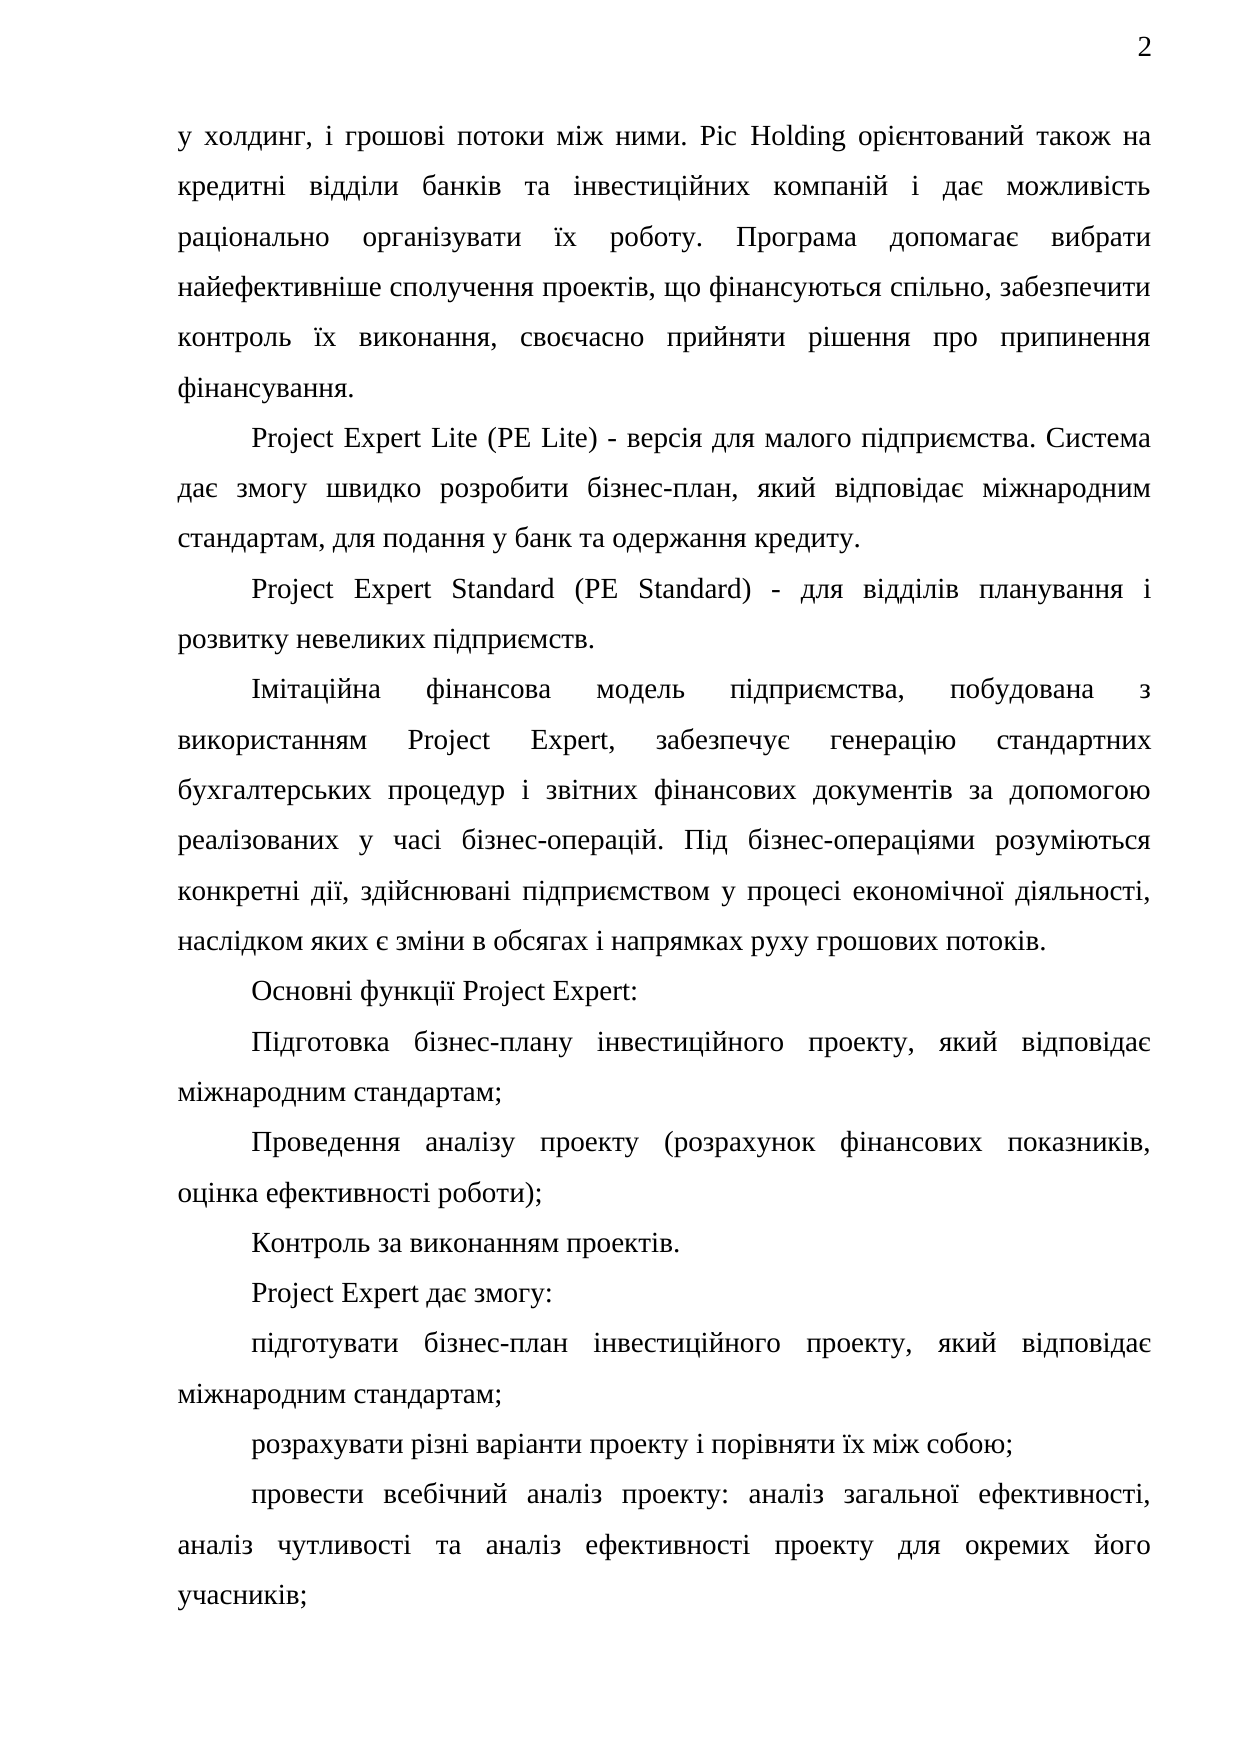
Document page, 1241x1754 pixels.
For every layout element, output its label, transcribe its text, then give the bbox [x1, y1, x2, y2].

text розрахувати різні варіанти проекту і порівняти їх між собою; [177, 1426, 1152, 1460]
text Project Expert Standard (PE Standard) - для відділів планування і розвитку невеликих підприємств. [177, 571, 1152, 655]
text провести всебічний аналіз проекту: аналіз загальної ефективності, аналіз чутливості та аналіз ефективності проекту для окремих його учасників; [177, 1477, 1152, 1611]
text Підготовка бізнес-плану інвестиційного проекту, який відповідає міжнародним стандартам; [177, 1024, 1152, 1108]
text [177, 118, 1152, 403]
text Project Expert дає змогу: [177, 1275, 1152, 1309]
text підготувати бізнес-план інвестиційного проекту, який відповідає міжнародним стандартам; [177, 1326, 1152, 1409]
text Проведення аналізу проекту (розрахунок фінансових показників, оцінка ефективності роботи); [177, 1124, 1152, 1208]
text Project Expert Lite (PE Lite) - версія для малого підприємства. Система дає змогу швидко розробити бізнес-план, який відповідає міжнародним стандартам, для подання у банк та одержання кредиту. [177, 420, 1152, 554]
text Імітаційна фінансова модель підприємства, побудована з використанням Project Expert, забезпечує генерацію стандартних бухгалтерських процедур і звітних фінансових документів за допомогою реалізованих у часі бізнес-операцій. Під бізнес-операціями розуміються конкретні дії, здійснювані підприємством у процесі економічної діяльності, наслідком яких є зміни в обсягах і напрямках руху грошових потоків. [177, 672, 1152, 957]
text Основні функції Project Expert: [177, 973, 1152, 1007]
text Контроль за виконанням проектів. [177, 1225, 1152, 1258]
